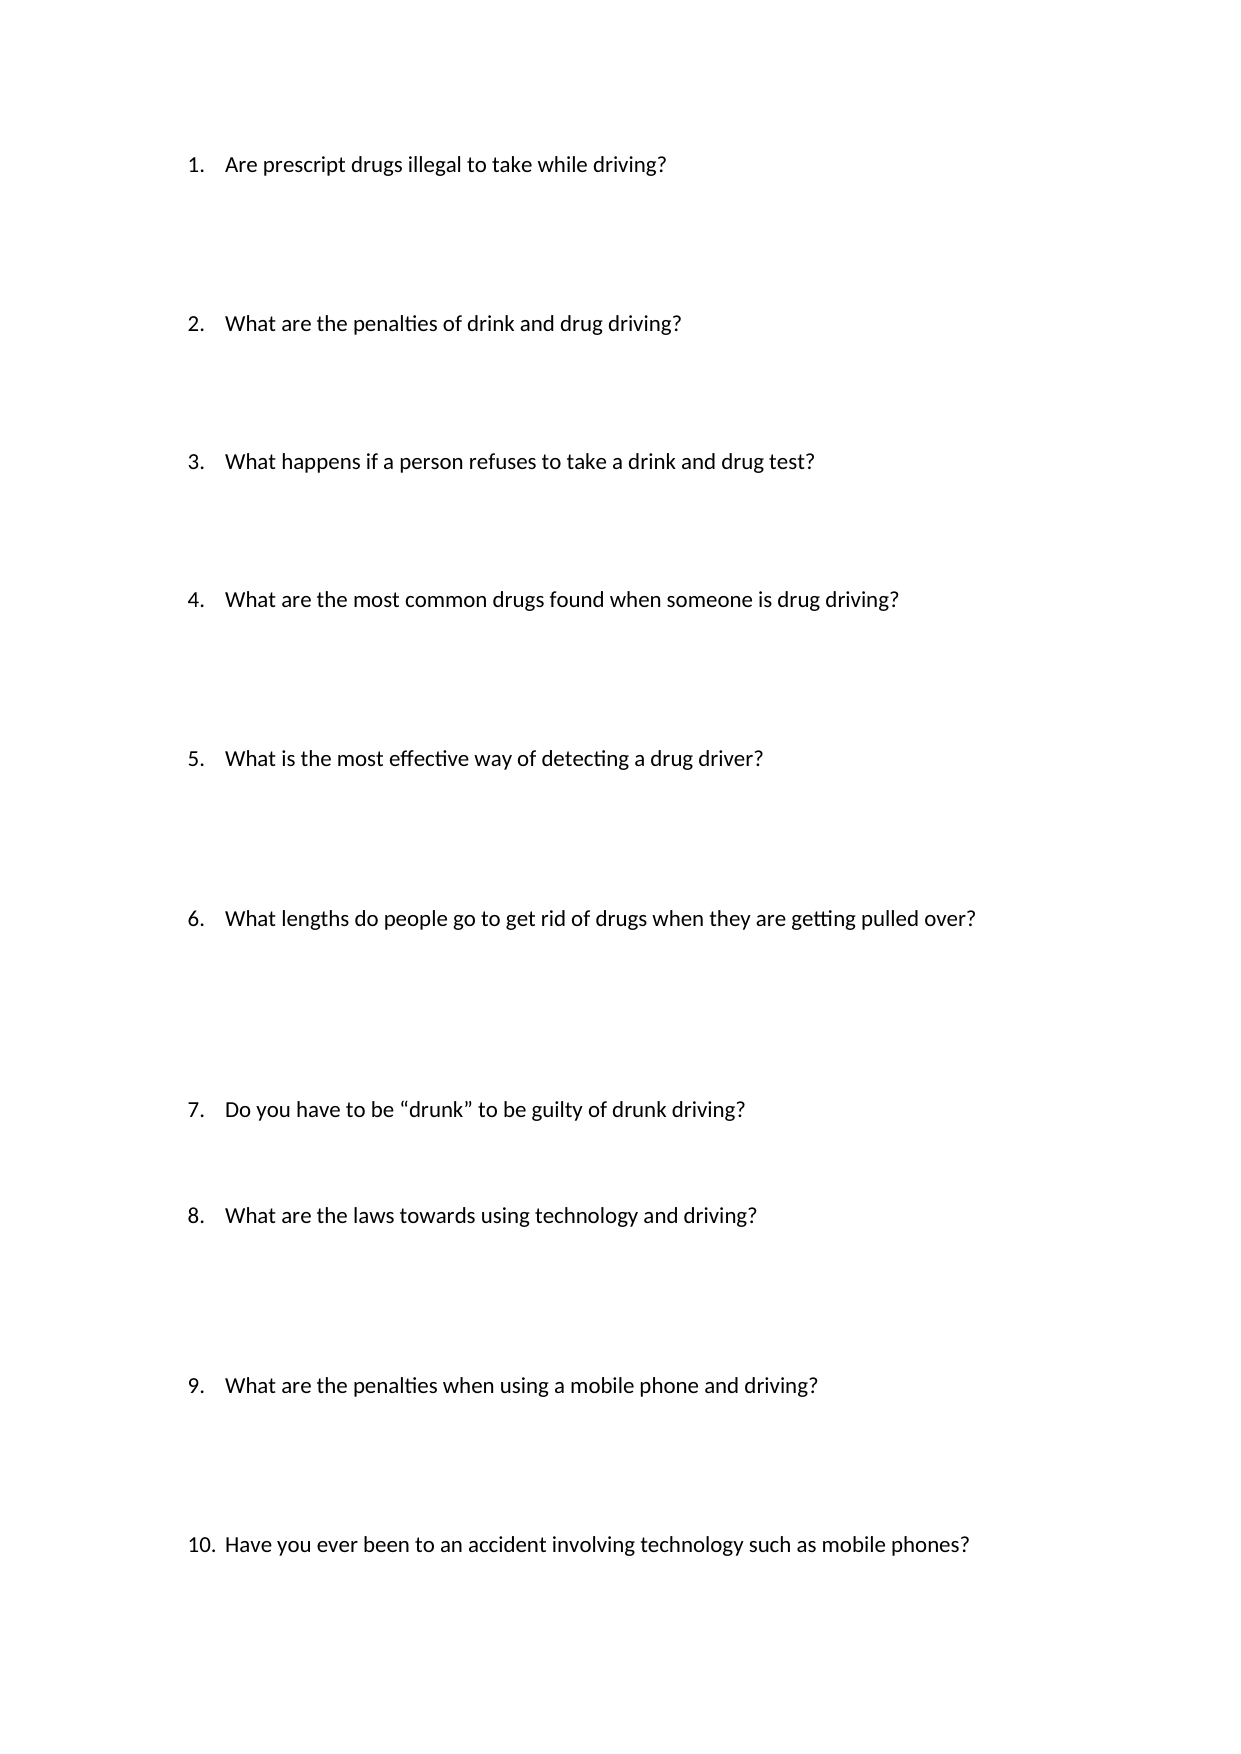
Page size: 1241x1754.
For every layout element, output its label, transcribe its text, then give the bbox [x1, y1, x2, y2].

list What are the penalties of drink and drug driving? [187, 309, 1090, 337]
list Have you ever been to an accident involving technology such as mobile phones? [187, 1530, 1090, 1558]
list What happens if a person refuses to take a drink and drug test? [187, 447, 1090, 475]
list What is the most effective way of detecting a drug driver? [187, 744, 1090, 773]
list What are the laws towards using technology and driving? [187, 1201, 1090, 1229]
list What are the penalties when using a mobile phone and driving? [187, 1371, 1090, 1399]
list What are the most common drugs found when someone is drug driving? [187, 586, 1090, 613]
list What lengths do people go to get rid of drugs when they are getting pulled over? [187, 904, 1090, 932]
list Are prescript drugs illegal to take while driving? [187, 150, 1090, 178]
list Do you have to be “drunk” to be guilty of drunk driving? [187, 1095, 1090, 1123]
